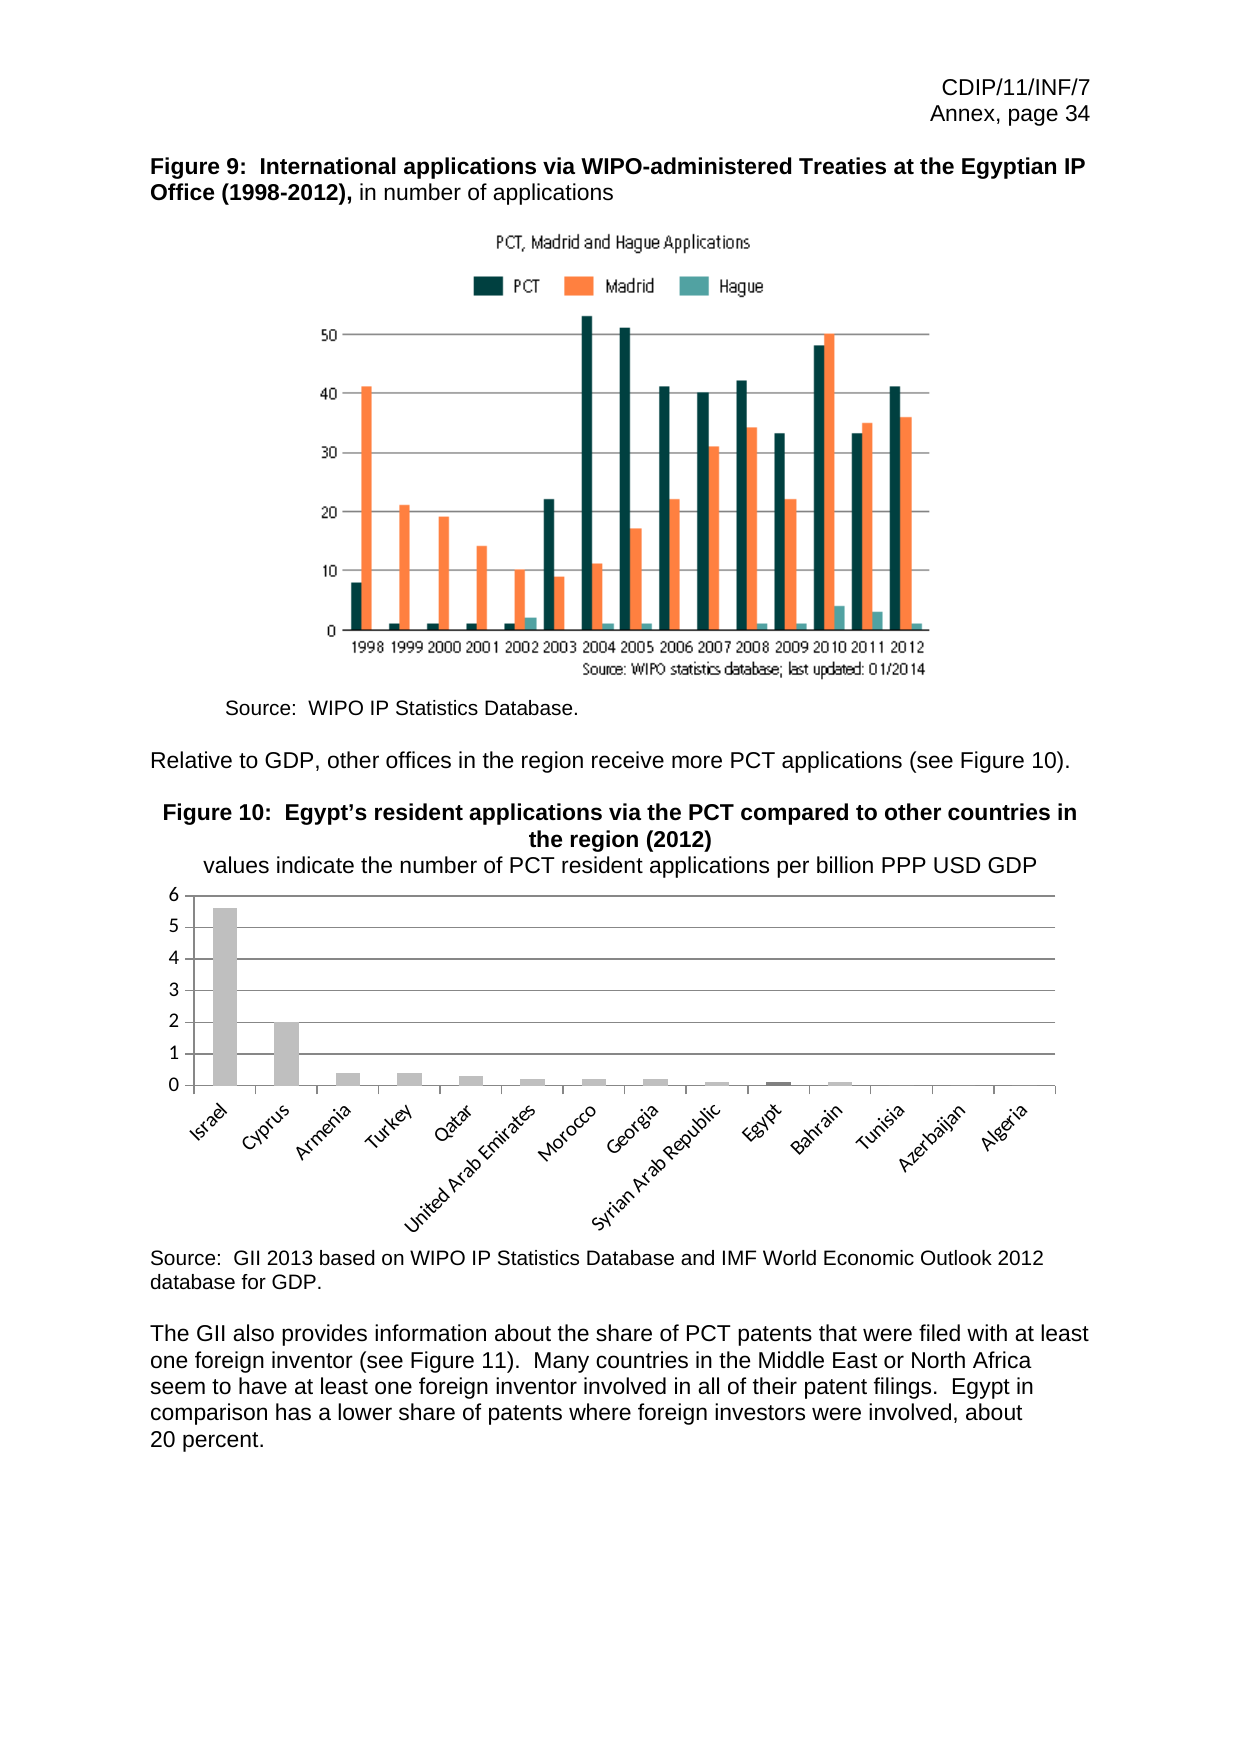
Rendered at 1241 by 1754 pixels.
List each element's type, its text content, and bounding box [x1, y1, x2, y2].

text Source: GII 2013 based on WIPO IP Statistics Database and IMF World Economic Outlook 2012 database for GDP. [150, 1246, 1090, 1294]
text Figure 9: International applications via WIPO-administered Treaties at the Egyptian IP Office (1998-2012), in number of applications [150, 153, 1090, 206]
text Figure 10: Egypt’s resident applications via the PCT compared to other countries in the region (2012) values indicate the number of PCT resident applications per billion PPP USD GDP [150, 799, 1090, 878]
text Source: WIPO IP Statistics Database. [225, 696, 1090, 720]
picture [293, 205, 947, 697]
text The GII also provides information about the share of PCT patents that were filed with at least one foreign inventor (see Figure 11). Many countries in the Middle East or North Africa seem to have at least one foreign inventor involved in all of their patent filings. Egypt in comparison has a lower share of patents where foreign investors were involved, about 20 percent. [150, 1320, 1090, 1452]
text Relative to GDP, other offices in the region receive more PCT applications (see Figure 10). [150, 747, 1090, 773]
